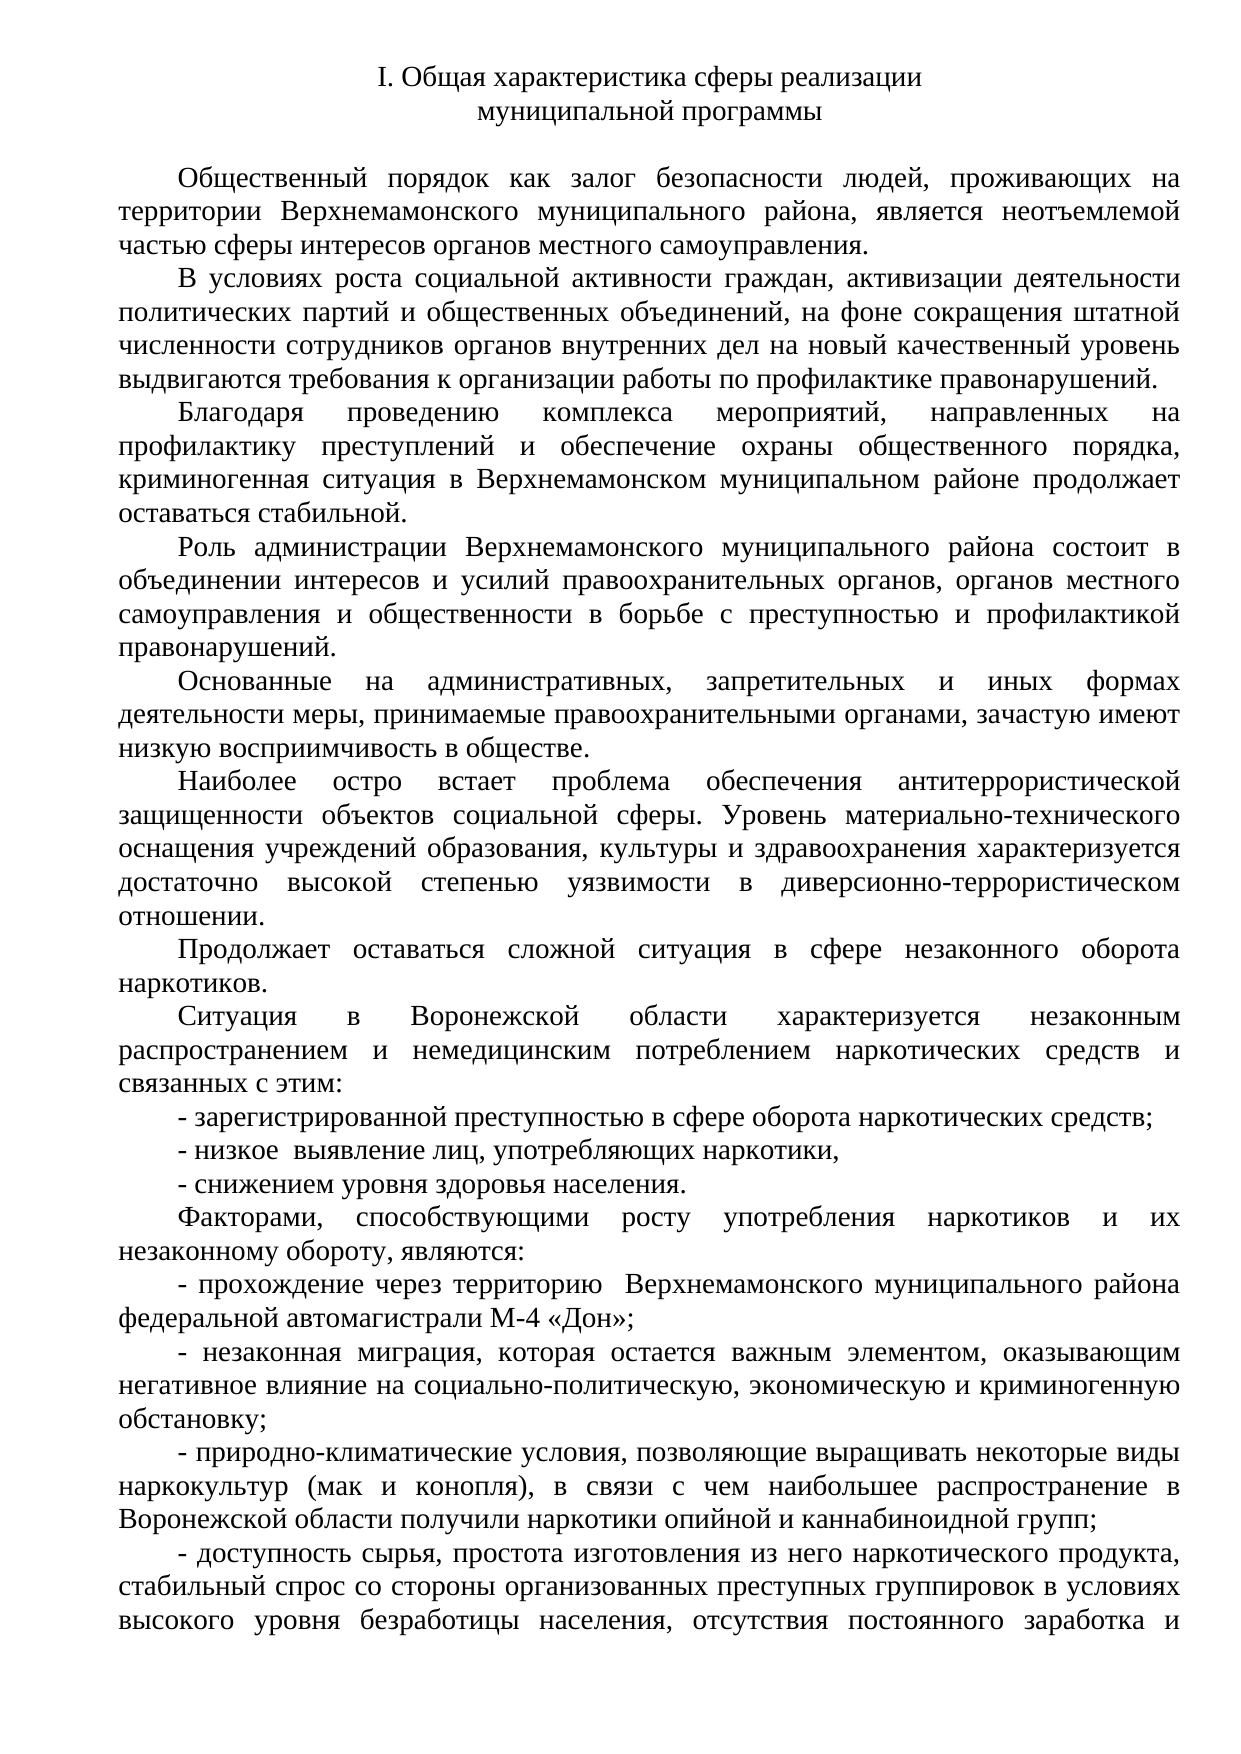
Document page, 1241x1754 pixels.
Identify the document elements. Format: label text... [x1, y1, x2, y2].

text Роль администрации Верхнемамонского муниципального района состоит в объединении интересов и усилий правоохранительных органов, органов местного самоуправления и общественности в борьбе с преступностью и профилактикой правонарушений. [118, 529, 1181, 663]
text I. Общая характеристика сферы реализации [118, 59, 1181, 93]
text Основанные на административных, запретительных и иных формах деятельности меры, принимаемые правоохранительными органами, зачастую имеют низкую восприимчивость в обществе. [118, 663, 1181, 763]
text Продолжает оставаться сложной ситуация в сфере незаконного оборота наркотиков. [118, 931, 1181, 998]
text - зарегистрированной преступностью в сфере оборота наркотических средств; [118, 1099, 1181, 1132]
text - прохождение через территорию Верхнемамонского муниципального района федеральной автомагистрали М-4 «Дон»; [118, 1267, 1181, 1334]
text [118, 1535, 1181, 1636]
text - снижением уровня здоровья населения. [118, 1166, 1181, 1199]
text В условиях роста социальной активности граждан, активизации деятельности политических партий и общественных объединений, на фоне сокращения штатной численности сотрудников органов внутренних дел на новый качественный уровень выдвигаются требования к организации работы по профилактике правонарушений. [118, 260, 1181, 394]
text муниципальной программы [118, 93, 1181, 126]
text Ситуация в Воронежской области характеризуется незаконным распространением и немедицинским потреблением наркотических средств и связанных с этим: [118, 998, 1181, 1099]
text - природно-климатические условия, позволяющие выращивать некоторые виды наркокультур (мак и конопля), в связи с чем наибольшее распространение в Воронежской области получили наркотики опийной и каннабиноидной групп; [118, 1434, 1181, 1535]
text Общественный порядок как залог безопасности людей, проживающих на территории Верхнемамонского муниципального района, является неотъемлемой частью сферы интересов органов местного самоуправления. [118, 160, 1181, 260]
text Наиболее остро встает проблема обеспечения антитеррористической защищенности объектов социальной сферы. Уровень материально-технического оснащения учреждений образования, культуры и здравоохранения характеризуется достаточно высокой степенью уязвимости в диверсионно-террористическом отношении. [118, 763, 1181, 931]
text Благодаря проведению комплекса мероприятий, направленных на профилактику преступлений и обеспечение охраны общественного порядка, криминогенная ситуация в Верхнемамонском муниципальном районе продолжает оставаться стабильной. [118, 394, 1181, 529]
text - незаконная миграция, которая остается важным элементом, оказывающим негативное влияние на социально-политическую, экономическую и криминогенную обстановку; [118, 1334, 1181, 1434]
text Факторами, способствующими росту употребления наркотиков и их незаконному обороту, являются: [118, 1199, 1181, 1267]
text - низкое выявление лиц, употребляющих наркотики, [118, 1132, 1181, 1166]
